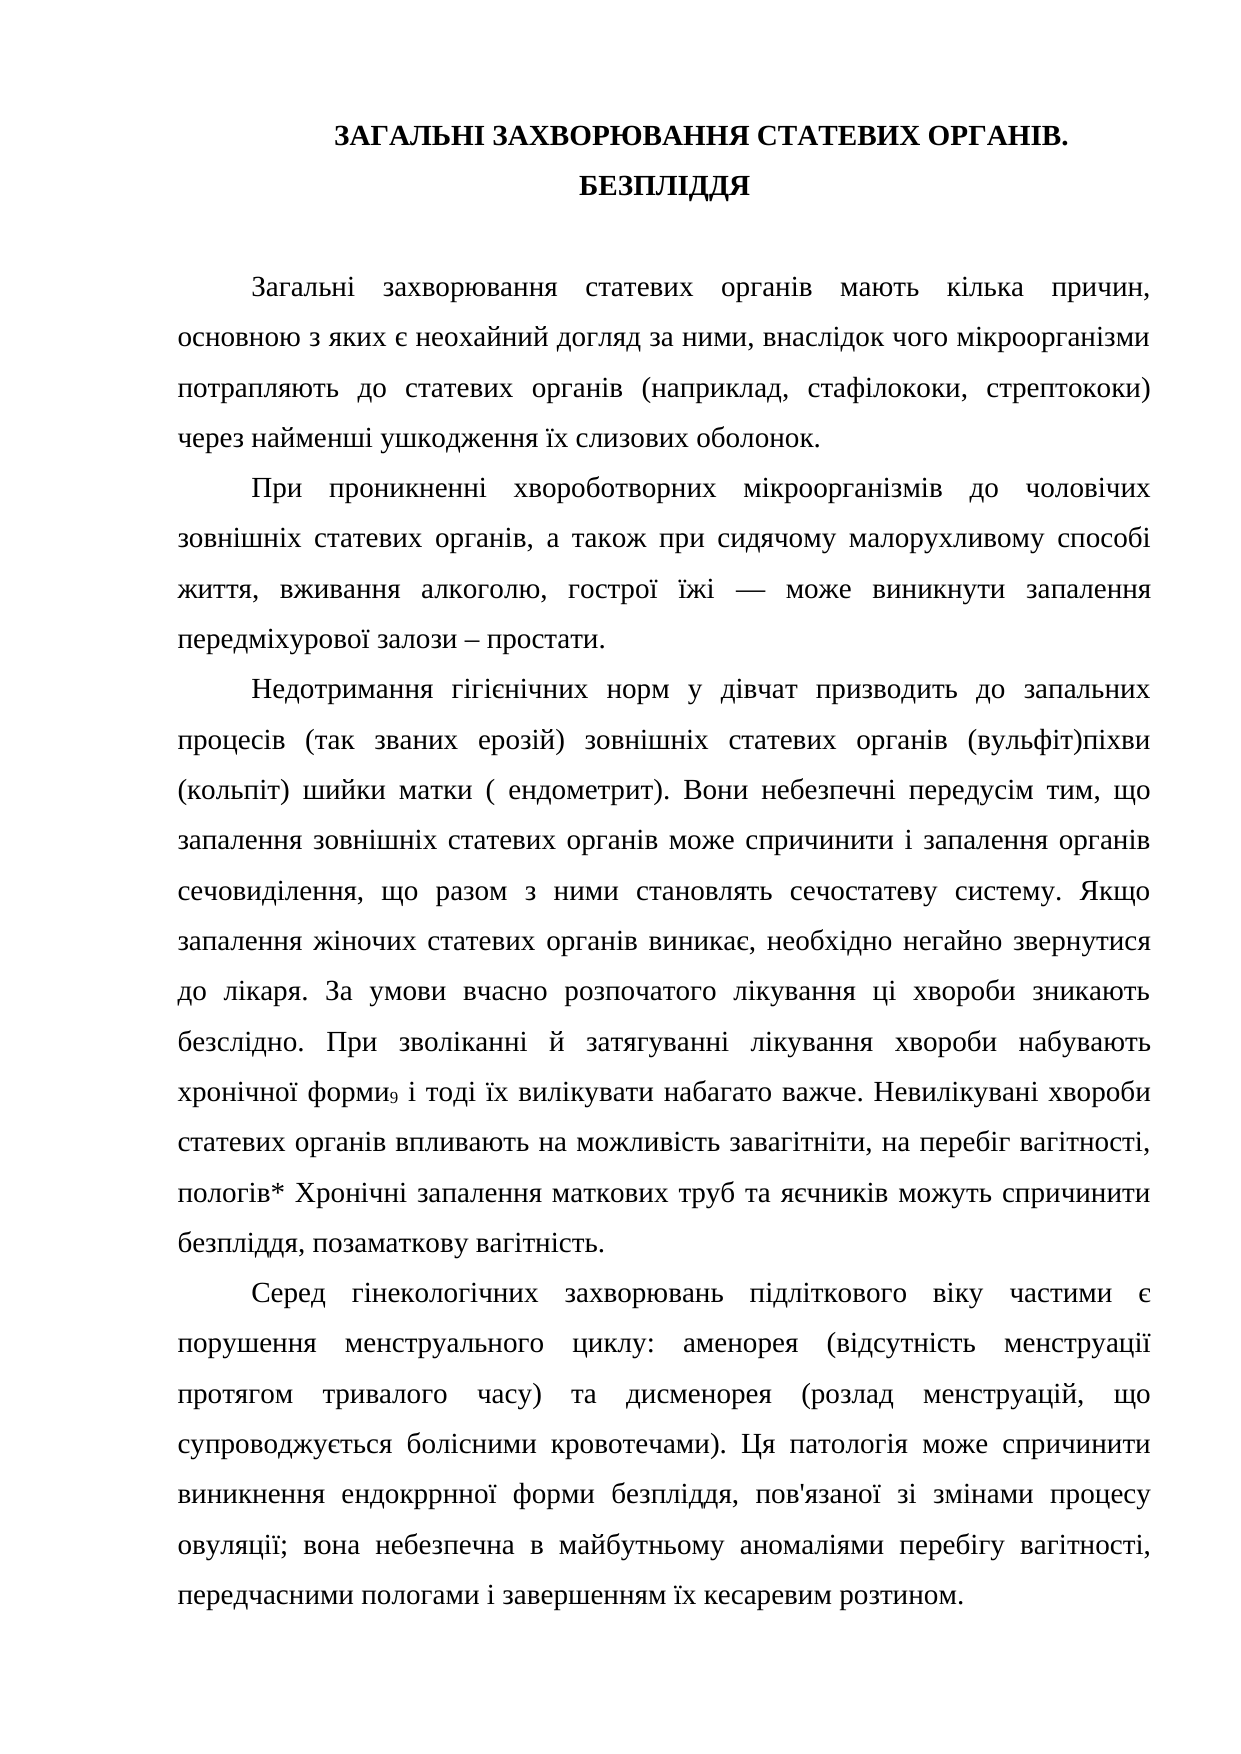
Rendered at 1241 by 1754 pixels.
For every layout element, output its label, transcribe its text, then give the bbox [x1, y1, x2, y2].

text ЗАГАЛЬНІ ЗАХВОРЮВАННЯ СТАТЕВИХ ОРГАНІВ. БЕЗПЛІДДЯ [177, 118, 1152, 202]
text Загальні захворювання статевих органів мають кілька причин, основною з яких є неохайний догляд за ними, внаслідок чого мікроорганізми потрапляють до статевих органів (наприклад, стафілококи, стрептококи) через найменші ушкодження їх слизових оболонок. [177, 269, 1152, 453]
text Недотримання гігієнічних норм у дівчат призводить до запальних процесів (так званих ерозій) зовнішніх статевих органів (вульфіт)піхви (кольпіт) шийки матки ( ендометрит). Вони небезпечні передусім тим, що запалення зовнішніх статевих органів може спричинити і запалення органів сечовиділення, що разом з ними становлять сечостатеву систему. Якщо запалення жіночих статевих органів виникає, необхідно негайно звернутися до лікаря. За умови вчасно розпочатого лікування ці хвороби зникають безслідно. При зволіканні й затягуванні лікування хвороби набувають хронічної форми9 і тоді їх вилікувати набагато важче. Невилікувані хвороби статевих органів впливають на можливість завагітніти, на перебіг вагітності, пологів* Хронічні запалення маткових труб та яєчників можуть спричинити безпліддя, позаматкову вагітність. [177, 672, 1152, 1258]
text При проникненні хвороботворних мікроорганізмів до чоловічих зовнішніх статевих органів, а також при сидячому малорухливому способі життя, вживання алкоголю, гострої їжі — може виникнути запалення передміхурової залози – простати. [177, 470, 1152, 655]
text Серед гінекологічних захворювань підліткового віку частими є порушення менструального циклу: аменорея (відсутність менструації протягом тривалого часу) та дисменорея (розлад менструацій, що супроводжується болісними кровотечами). Ця патологія може спричинити виникнення ендокррнної форми безпліддя, пов'язаної зі змінами процесу овуляції; вона небезпечна в майбутньому аномаліями перебігу вагітності, передчасними пологами і завершенням їх кесаревим розтином. [177, 1275, 1152, 1611]
